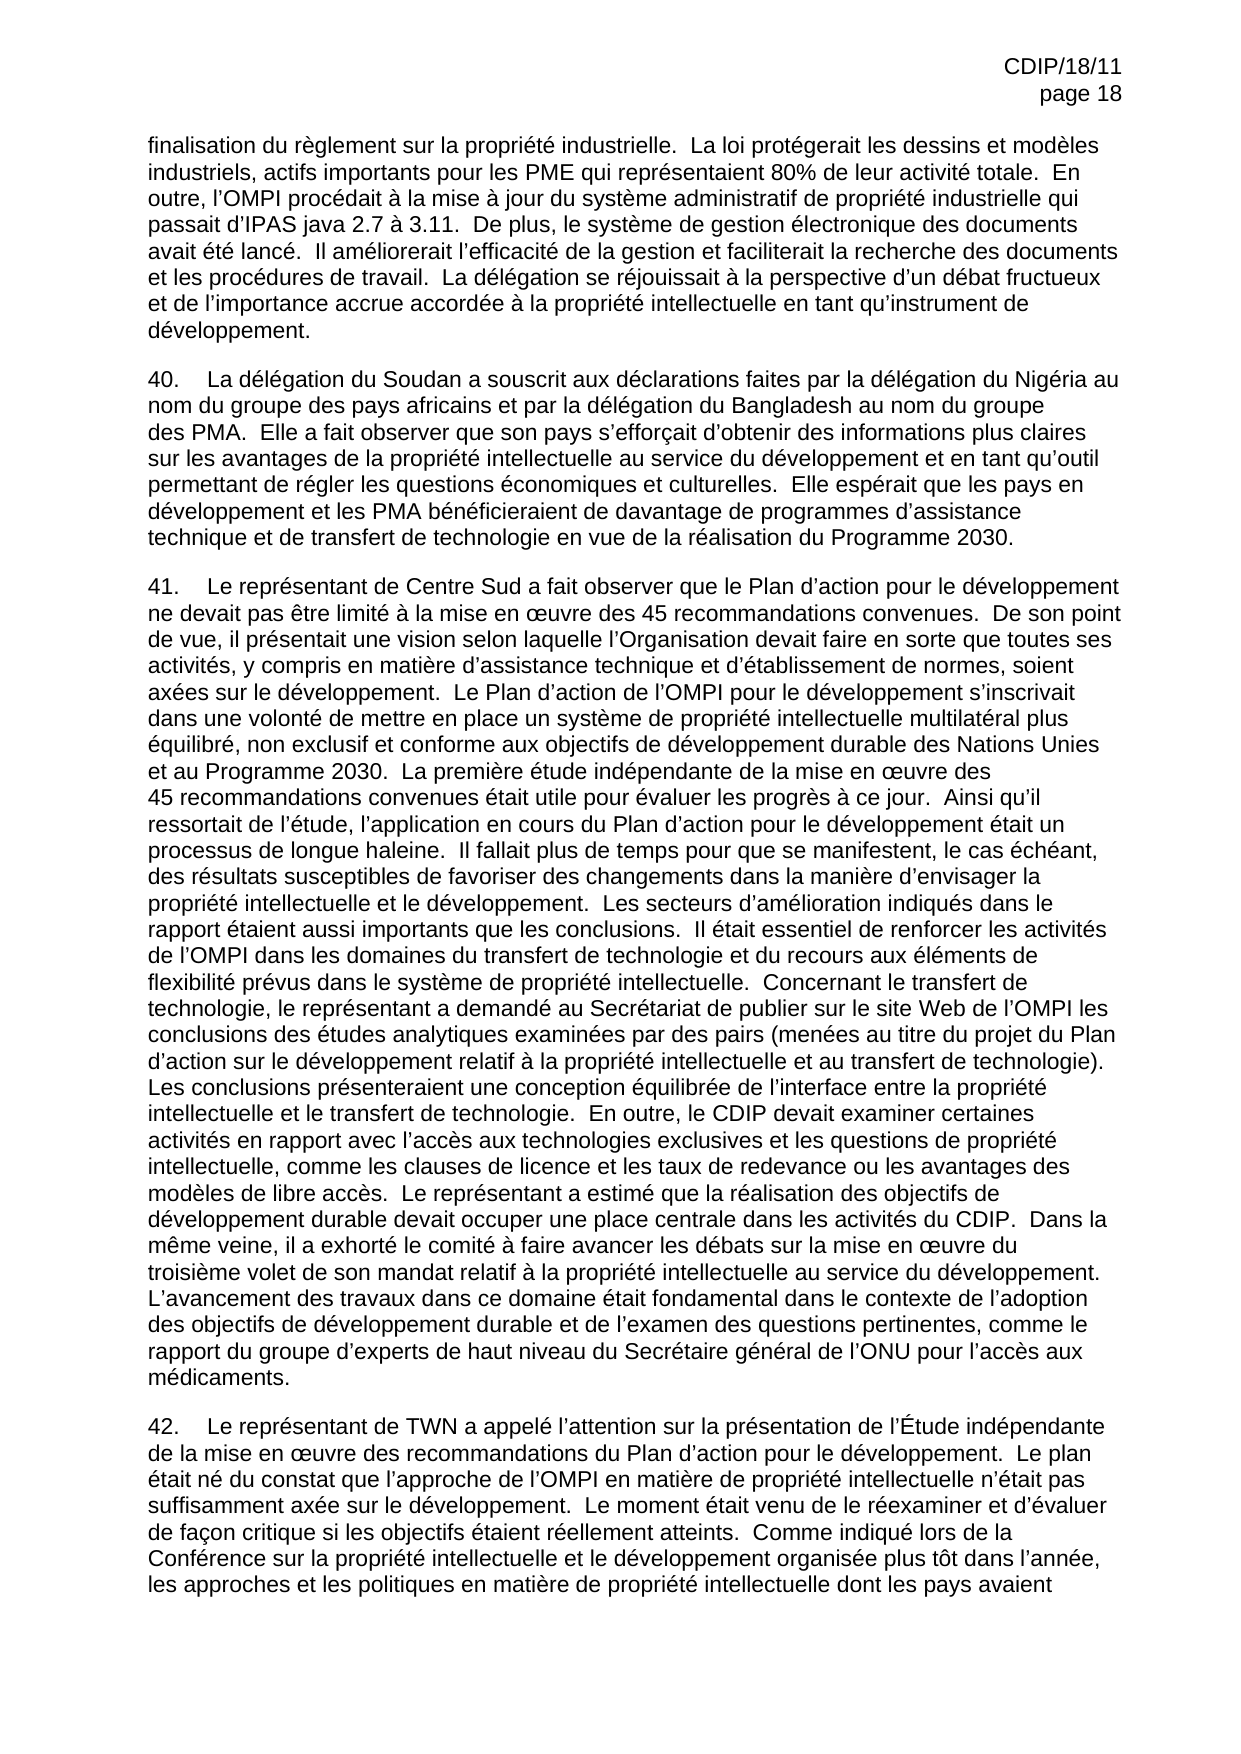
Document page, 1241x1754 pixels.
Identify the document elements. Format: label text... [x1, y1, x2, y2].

text La délégation du Soudan a souscrit aux déclarations faites par la délégation du Nigéria au nom du groupe des pays africains et par la délégation du Bangladesh au nom du groupe des PMA. Elle a fait observer que son pays s’efforçait d’obtenir des informations plus claires sur les avantages de la propriété intellectuelle au service du développement et en tant qu’outil permettant de régler les questions économiques et culturelles. Elle espérait que les pays en développement et les PMA bénéficieraient de davantage de programmes d’assistance technique et de transfert de technologie en vue de la réalisation du Programme 2030. [148, 366, 1122, 550]
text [148, 132, 1122, 343]
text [148, 1413, 1122, 1598]
text Le représentant de Centre Sud a fait observer que le Plan d’action pour le développement ne devait pas être limité à la mise en œuvre des 45 recommandations convenues. De son point de vue, il présentait une vision selon laquelle l’Organisation devait faire en sorte que toutes ses activités, y compris en matière d’assistance technique et d’établissement de normes, soient axées sur le développement. Le Plan d’action de l’OMPI pour le développement s’inscrivait dans une volonté de mettre en place un système de propriété intellectuelle multilatéral plus équilibré, non exclusif et conforme aux objectifs de développement durable des Nations Unies et au Programme 2030. La première étude indépendante de la mise en œuvre des 45 recommandations convenues était utile pour évaluer les progrès à ce jour. Ainsi qu’il ressortait de l’étude, l’application en cours du Plan d’action pour le développement était un processus de longue haleine. Il fallait plus de temps pour que se manifestent, le cas échéant, des résultats susceptibles de favoriser des changements dans la manière d’envisager la propriété intellectuelle et le développement. Les secteurs d’amélioration indiqués dans le rapport étaient aussi importants que les conclusions. Il était essentiel de renforcer les activités de l’OMPI dans les domaines du transfert de technologie et du recours aux éléments de flexibilité prévus dans le système de propriété intellectuelle. Concernant le transfert de technologie, le représentant a demandé au Secrétariat de publier sur le site Web de l’OMPI les conclusions des études analytiques examinées par des pairs (menées au titre du projet du Plan d’action sur le développement relatif à la propriété intellectuelle et au transfert de technologie). Les conclusions présenteraient une conception équilibrée de l’interface entre la propriété intellectuelle et le transfert de technologie. En outre, le CDIP devait examiner certaines activités en rapport avec l’accès aux technologies exclusives et les questions de propriété intellectuelle, comme les clauses de licence et les taux de redevance ou les avantages des modèles de libre accès. Le représentant a estimé que la réalisation des objectifs de développement durable devait occuper une place centrale dans les activités du CDIP. Dans la même veine, il a exhorté le comité à faire avancer les débats sur la mise en œuvre du troisième volet de son mandat relatif à la propriété intellectuelle au service du développement. L’avancement des travaux dans ce domaine était fondamental dans le contexte de l’adoption des objectifs de développement durable et de l’examen des questions pertinentes, comme le rapport du groupe d’experts de haut niveau du Secrétaire général de l’ONU pour l’accès aux médicaments. [148, 573, 1122, 1390]
